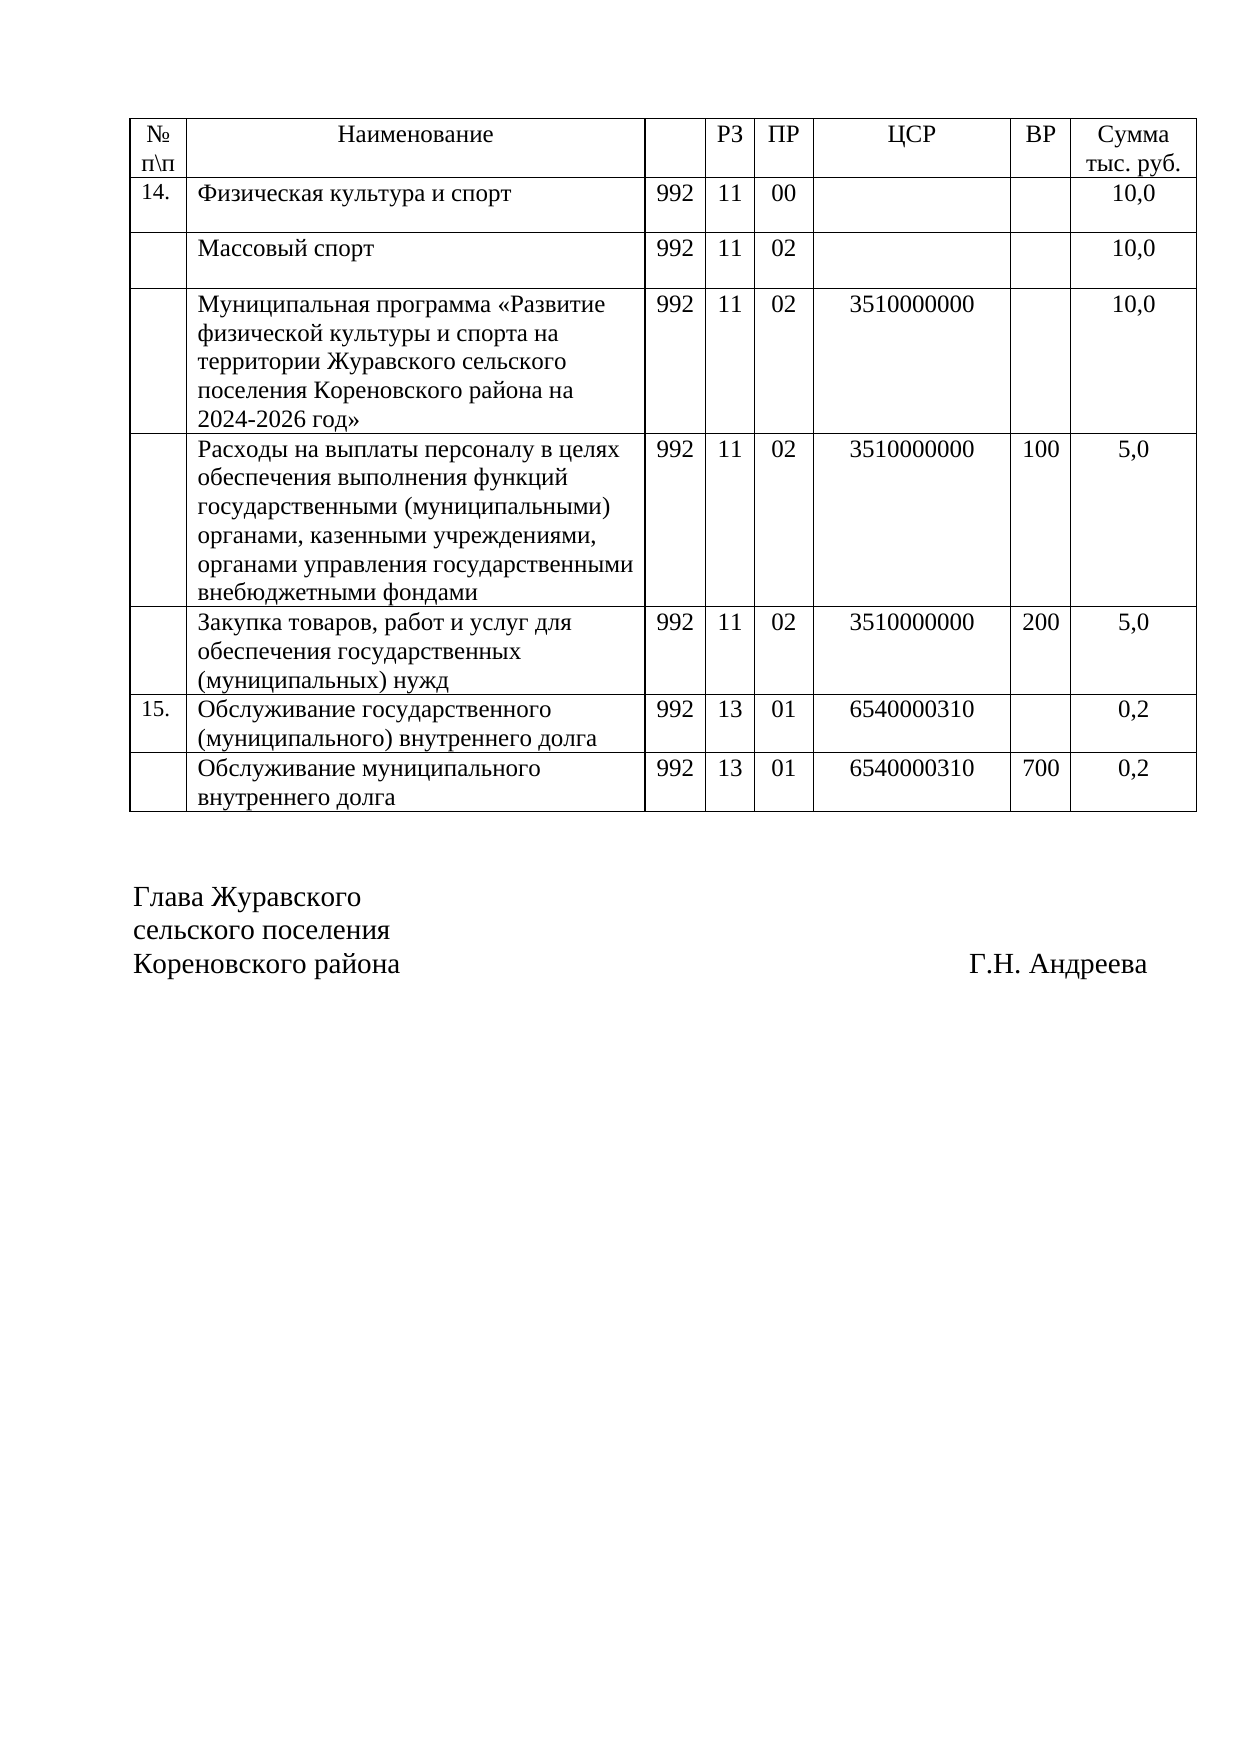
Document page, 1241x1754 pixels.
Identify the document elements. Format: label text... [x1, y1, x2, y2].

table_cell Обслуживание государственного (муниципального) внутреннего долга [187, 695, 644, 752]
table_cell 0,2 [1071, 695, 1196, 752]
table_cell 11 [706, 233, 754, 288]
table_cell 00 [755, 178, 813, 232]
table_cell [814, 178, 1010, 232]
table_cell 13 [706, 695, 754, 752]
table_cell Закупка товаров, работ и услуг для обеспечения государственных (муниципальных) нужд [187, 607, 644, 693]
table_cell 11 [706, 178, 754, 232]
table_header ЦСР [814, 119, 1010, 177]
table_cell 5,0 [1071, 607, 1196, 693]
table_cell 15. [131, 695, 186, 752]
table_cell [131, 434, 186, 606]
table_cell Муниципальная программа «Развитие физической культуры и спорта на территории Журавского сельского поселения Кореновского района на 2024-2026 год» [187, 289, 644, 433]
table_header № п\п [131, 119, 186, 177]
table_cell [1011, 289, 1070, 433]
table_cell Массовый спорт [187, 233, 644, 288]
text Глава Журавского [133, 879, 1152, 912]
table_cell [131, 233, 186, 288]
table_cell 02 [755, 607, 813, 693]
table_header [646, 119, 705, 177]
table_cell Расходы на выплаты персоналу в целях обеспечения выполнения функций государственными (муниципальными) органами, казенными учреждениями, органами управления государственными внебюджетными фондами [187, 434, 644, 606]
table_cell 992 [646, 434, 705, 606]
table_cell [1011, 233, 1070, 288]
table_cell 10,0 [1071, 289, 1196, 433]
text Кореновского района Г.Н. Андреева [133, 946, 1152, 979]
table_cell 10,0 [1071, 233, 1196, 288]
text сельского поселения [133, 912, 1152, 946]
table_cell Физическая культура и спорт [187, 178, 644, 232]
table_cell 11 [706, 434, 754, 606]
table_cell [814, 233, 1010, 288]
table_cell 3510000000 [814, 607, 1010, 693]
table_cell 992 [646, 753, 705, 811]
table_cell 11 [706, 289, 754, 433]
table_cell 100 [1011, 434, 1070, 606]
table_cell 11 [706, 607, 754, 693]
table_cell 02 [755, 233, 813, 288]
table_cell 5,0 [1071, 434, 1196, 606]
table_cell 6540000310 [814, 753, 1010, 811]
table_cell [1011, 178, 1070, 232]
table_cell 02 [755, 289, 813, 433]
table_cell 700 [1011, 753, 1070, 811]
table_cell [131, 753, 186, 811]
table_cell 10,0 [1071, 178, 1196, 232]
table_cell 3510000000 [814, 434, 1010, 606]
table_cell 992 [646, 607, 705, 693]
table_cell 14. [131, 178, 186, 232]
table_header ВР [1011, 119, 1070, 177]
table_cell 3510000000 [814, 289, 1010, 433]
table_cell Обслуживание муниципального внутреннего долга [187, 753, 644, 811]
table_cell 200 [1011, 607, 1070, 693]
table_cell 01 [755, 753, 813, 811]
table_cell 0,2 [1071, 753, 1196, 811]
table_cell 6540000310 [814, 695, 1010, 752]
table_cell 02 [755, 434, 813, 606]
table_header РЗ [706, 119, 754, 177]
table_cell [1011, 695, 1070, 752]
table_cell 01 [755, 695, 813, 752]
table_header ПР [755, 119, 813, 177]
table_cell 992 [646, 233, 705, 288]
table_cell [131, 289, 186, 433]
table_cell 992 [646, 289, 705, 433]
table_cell 992 [646, 695, 705, 752]
table_header Сумма тыс. руб. [1071, 119, 1196, 177]
table_cell [131, 607, 186, 693]
table_cell 13 [706, 753, 754, 811]
table_cell 992 [646, 178, 705, 232]
table_header Наименование [187, 119, 644, 177]
